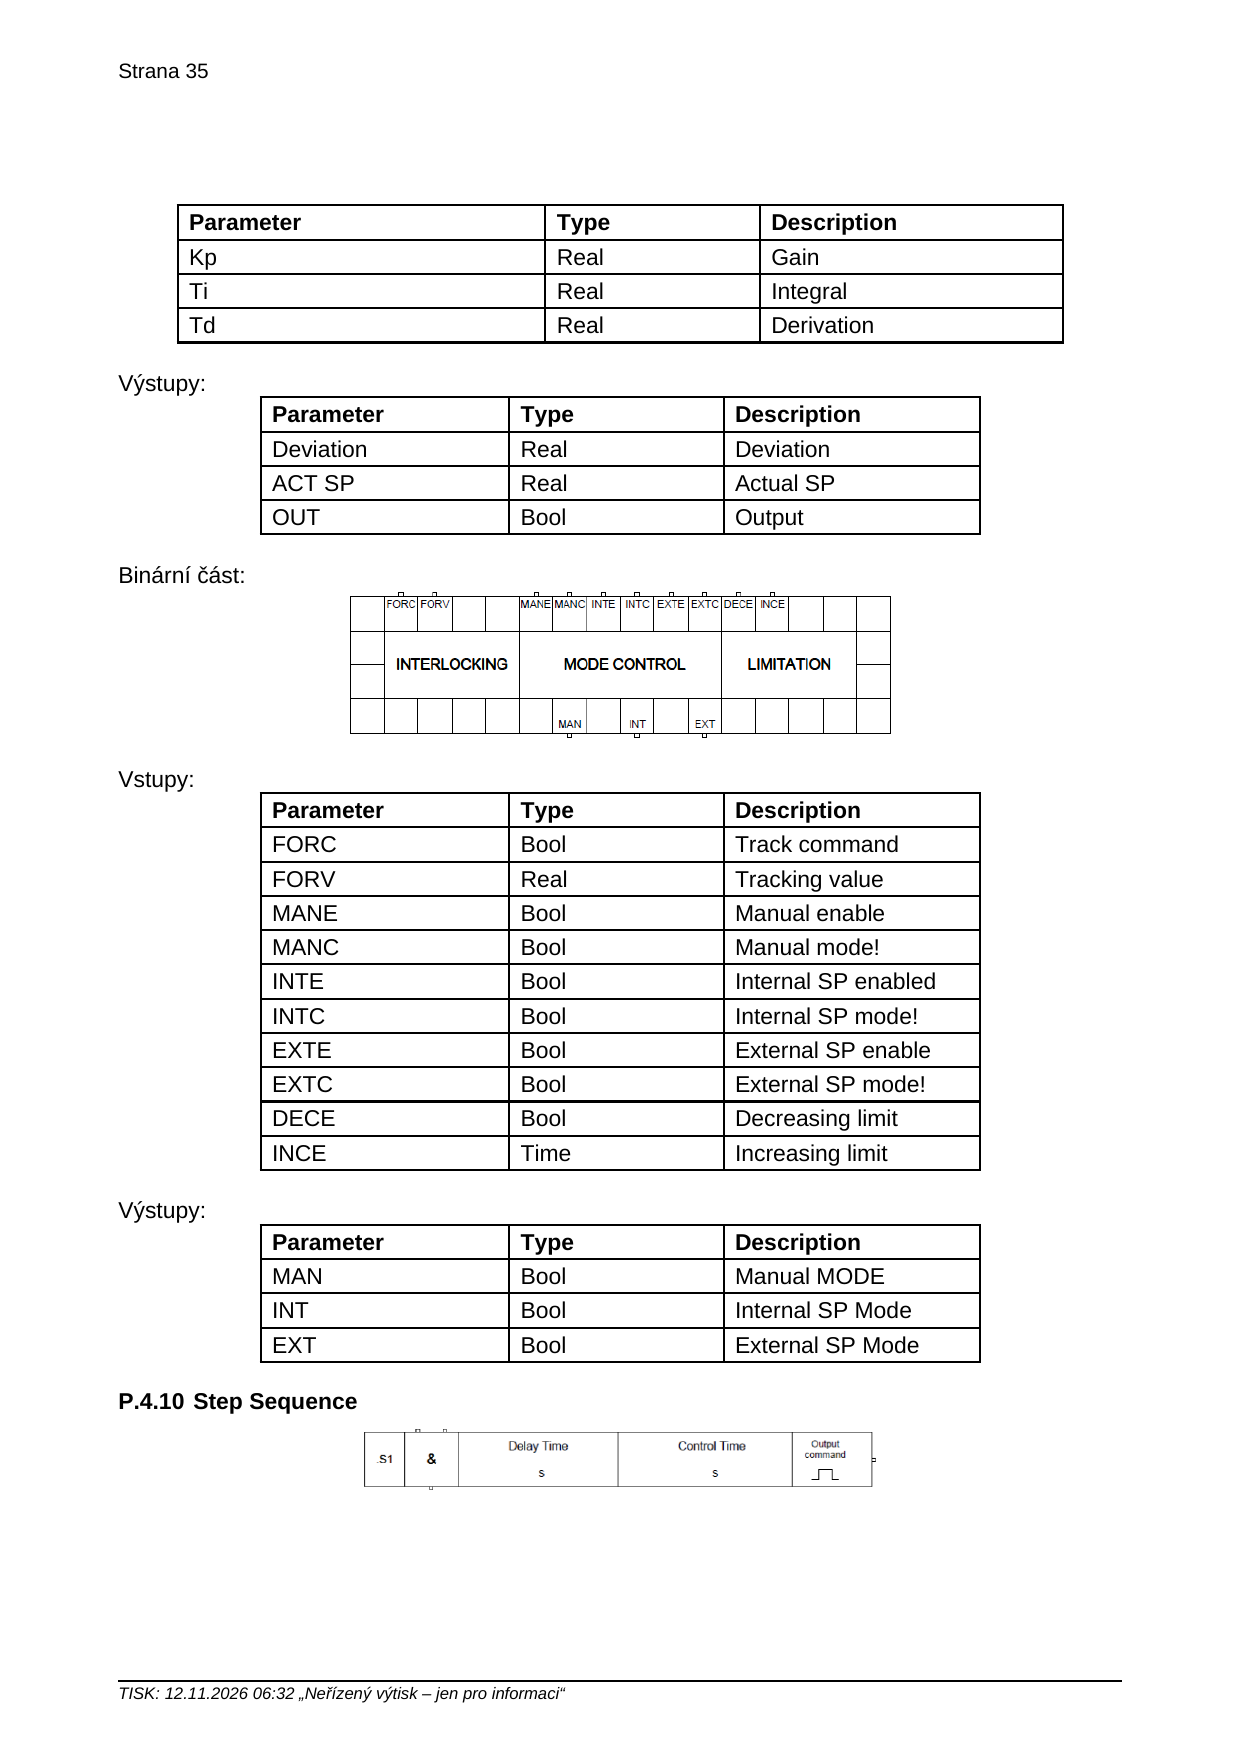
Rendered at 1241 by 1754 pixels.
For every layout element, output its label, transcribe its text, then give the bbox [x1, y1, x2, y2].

table_cell Bool [510, 931, 723, 963]
table_header Parameter [262, 1226, 508, 1258]
table_cell Integral [761, 275, 1062, 307]
table_cell Increasing limit [725, 1137, 979, 1169]
table_cell Bool [510, 828, 723, 861]
table_cell Manual mode! [725, 931, 979, 963]
table_cell EXT [262, 1329, 508, 1361]
table_cell EXTC [262, 1068, 508, 1100]
table_cell Gain [761, 241, 1062, 273]
table_cell INT [262, 1294, 508, 1327]
table_cell Decreasing limit [725, 1103, 979, 1135]
table_header Description [725, 398, 979, 431]
table_cell Bool [510, 965, 723, 998]
table_cell Manual enable [725, 897, 979, 929]
table_cell Kp [179, 241, 544, 273]
table_cell Internal SP enabled [725, 965, 979, 998]
table_header Type [510, 398, 723, 431]
table_cell Actual SP [725, 467, 979, 499]
table_cell External SP enable [725, 1034, 979, 1066]
table_cell Real [510, 863, 723, 895]
text Binární část: [118, 562, 1122, 588]
table_cell Real [546, 275, 759, 307]
table_header Type [510, 1226, 723, 1258]
table_cell Real [546, 241, 759, 273]
table_cell Bool [510, 1103, 723, 1135]
table_cell INTE [262, 965, 508, 998]
table_cell Real [546, 309, 759, 341]
table_cell EXTE [262, 1034, 508, 1066]
picture [357, 1426, 884, 1493]
table_cell Real [510, 467, 723, 499]
table_header Type [510, 794, 723, 826]
table_cell External SP Mode [725, 1329, 979, 1361]
table_cell INCE [262, 1137, 508, 1169]
picture [345, 588, 895, 740]
table_cell Real [510, 433, 723, 465]
table_cell Bool [510, 1034, 723, 1066]
table_cell Internal SP mode! [725, 1000, 979, 1032]
table_header Description [725, 1226, 979, 1258]
table_cell Time [510, 1137, 723, 1169]
table_cell Bool [510, 1294, 723, 1327]
table_cell Bool [510, 1260, 723, 1292]
table_cell Deviation [725, 433, 979, 465]
table_cell Manual MODE [725, 1260, 979, 1292]
table_header Parameter [262, 794, 508, 826]
table_cell Output [725, 501, 979, 533]
table_cell External SP mode! [725, 1068, 979, 1100]
table_cell Tracking value [725, 863, 979, 895]
table_cell OUT [262, 501, 508, 533]
table_cell ACT SP [262, 467, 508, 499]
table_cell MANE [262, 897, 508, 929]
table_cell Bool [510, 1000, 723, 1032]
text Vstupy: [118, 766, 1122, 792]
table_cell FORV [262, 863, 508, 895]
table_cell Derivation [761, 309, 1062, 341]
table_cell Bool [510, 1329, 723, 1361]
table_cell Bool [510, 897, 723, 929]
text Výstupy: [118, 1197, 1122, 1224]
text Výstupy: [118, 370, 1122, 396]
table_cell Deviation [262, 433, 508, 465]
table_cell MANC [262, 931, 508, 963]
table_cell Bool [510, 501, 723, 533]
table_cell Td [179, 309, 544, 341]
table_header Description [725, 794, 979, 826]
table_cell FORC [262, 828, 508, 861]
table_cell DECE [262, 1103, 508, 1135]
table_cell MAN [262, 1260, 508, 1292]
table_cell Internal SP Mode [725, 1294, 979, 1327]
table_cell Ti [179, 275, 544, 307]
table_header Parameter [262, 398, 508, 431]
text Step Sequence [118, 1388, 1122, 1414]
table_header Type [546, 206, 759, 239]
table_cell Track command [725, 828, 979, 861]
table_header Description [761, 206, 1062, 239]
table_cell INTC [262, 1000, 508, 1032]
table_header Parameter [179, 206, 544, 239]
table_cell Bool [510, 1068, 723, 1100]
